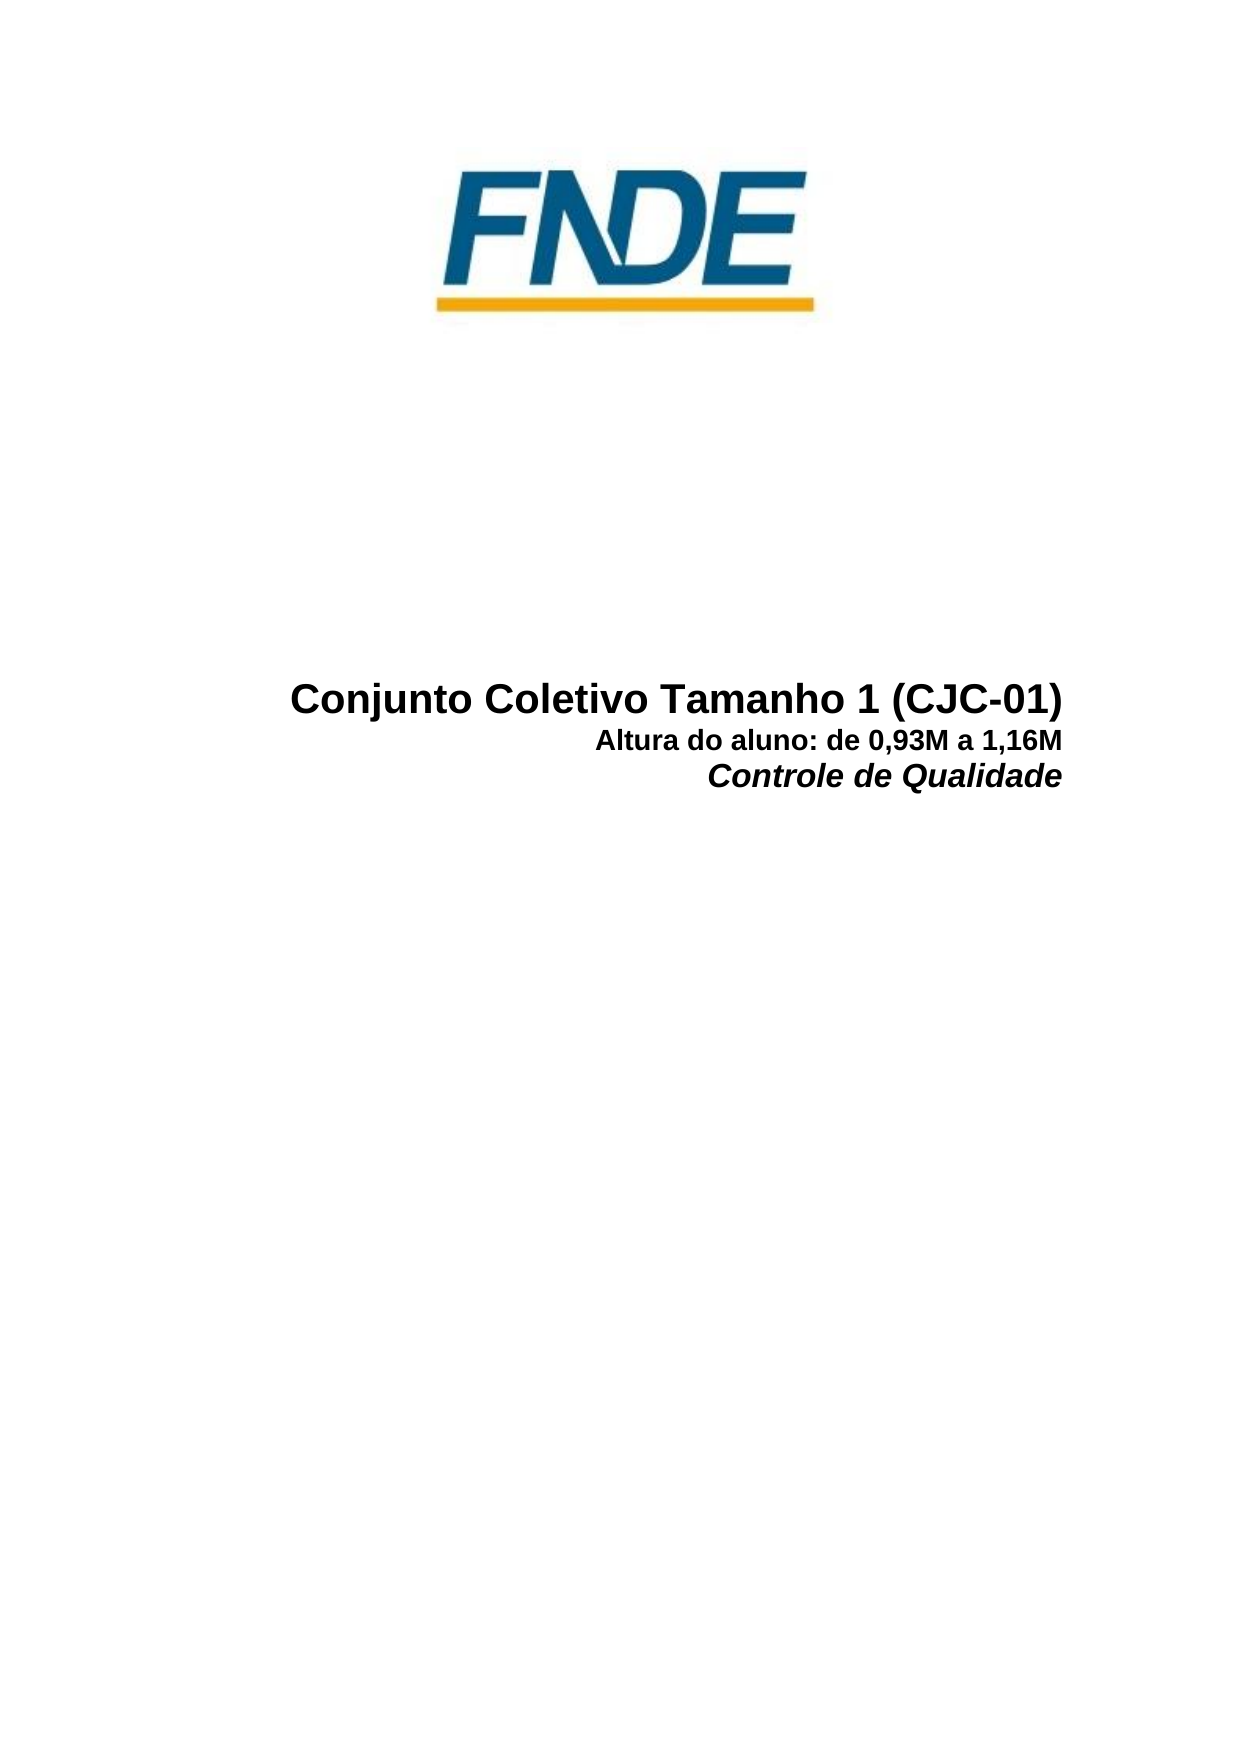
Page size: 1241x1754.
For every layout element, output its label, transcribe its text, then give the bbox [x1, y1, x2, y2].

picture [406, 147, 844, 334]
text Conjunto Coletivo Tamanho 1 (CJC-01) Altura do aluno: de 0,93M a 1,16M [177, 674, 1063, 756]
text Controle de Qualidade [177, 756, 1063, 794]
